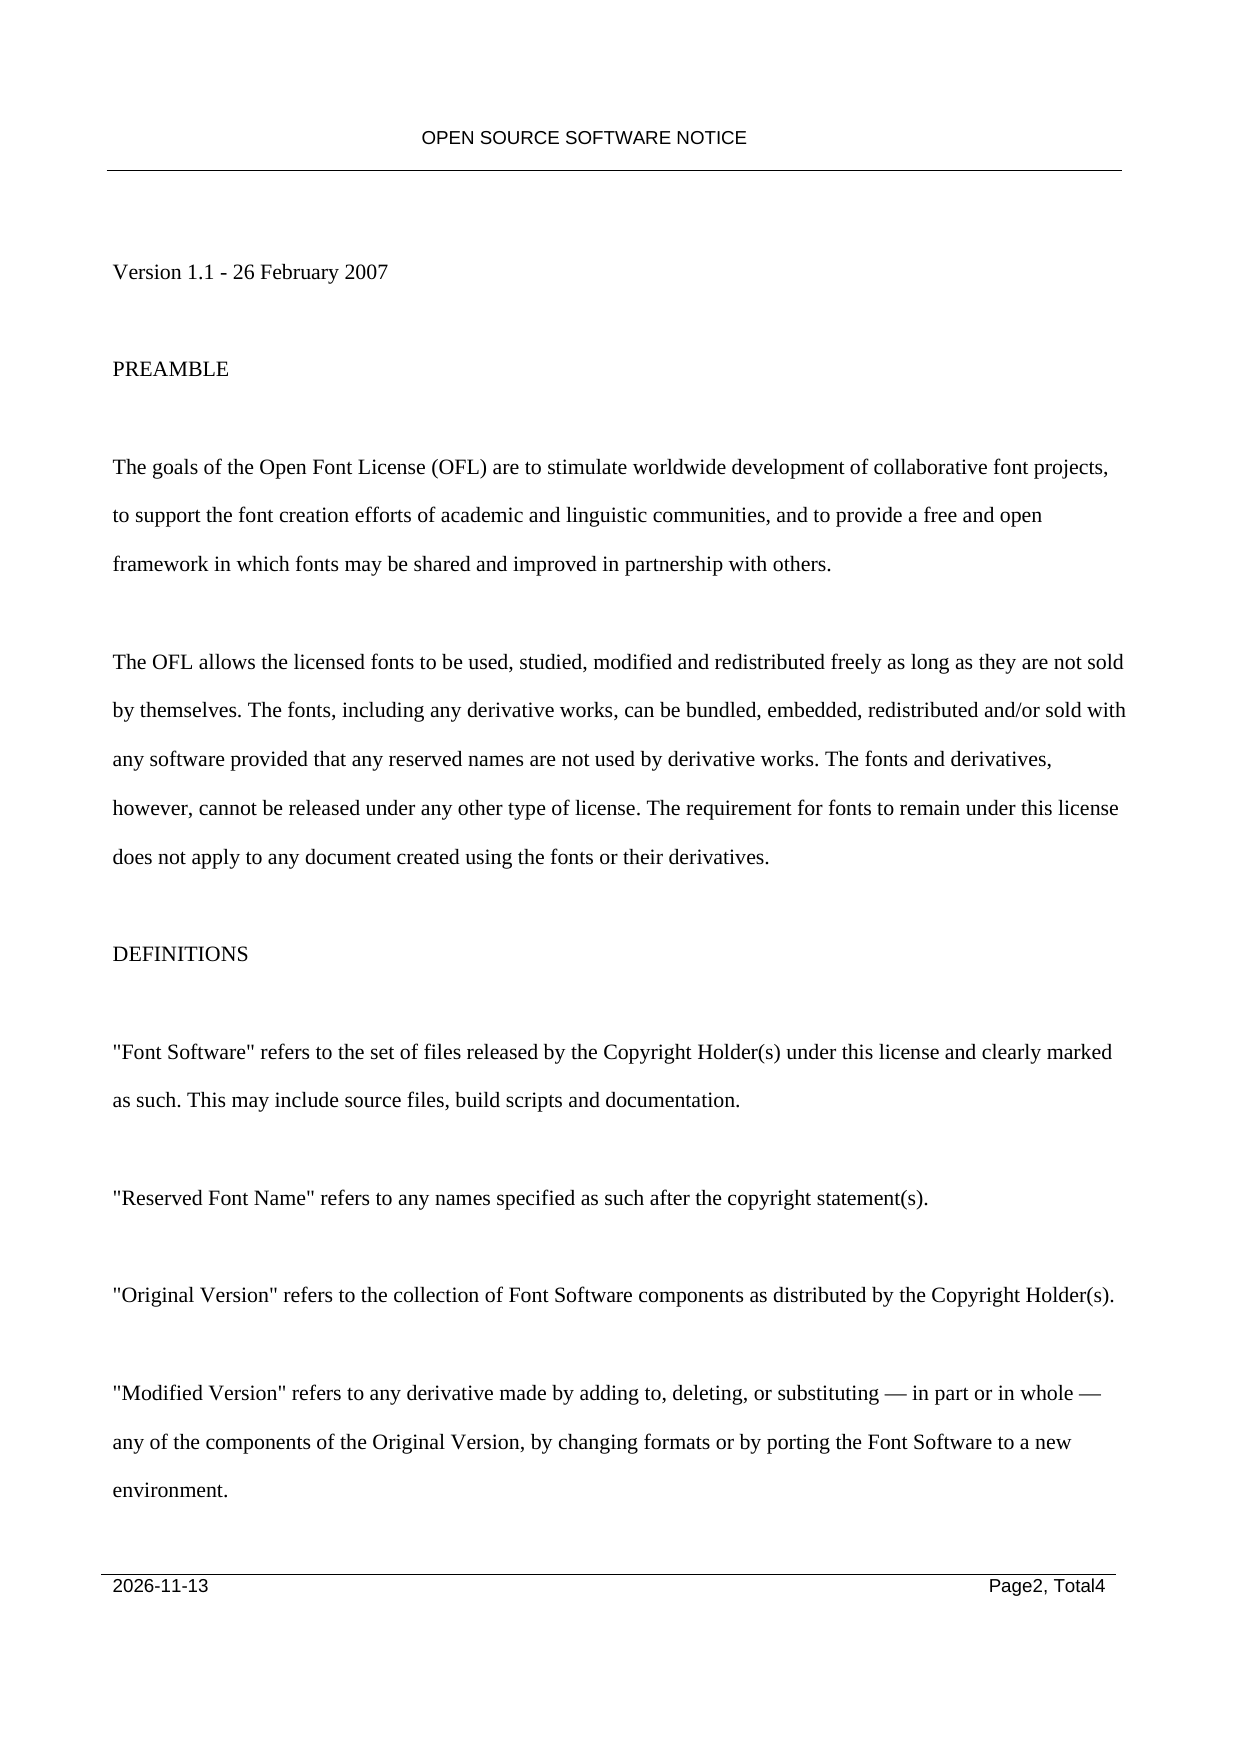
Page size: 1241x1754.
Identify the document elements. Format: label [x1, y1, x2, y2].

text [112, 206, 1128, 1506]
